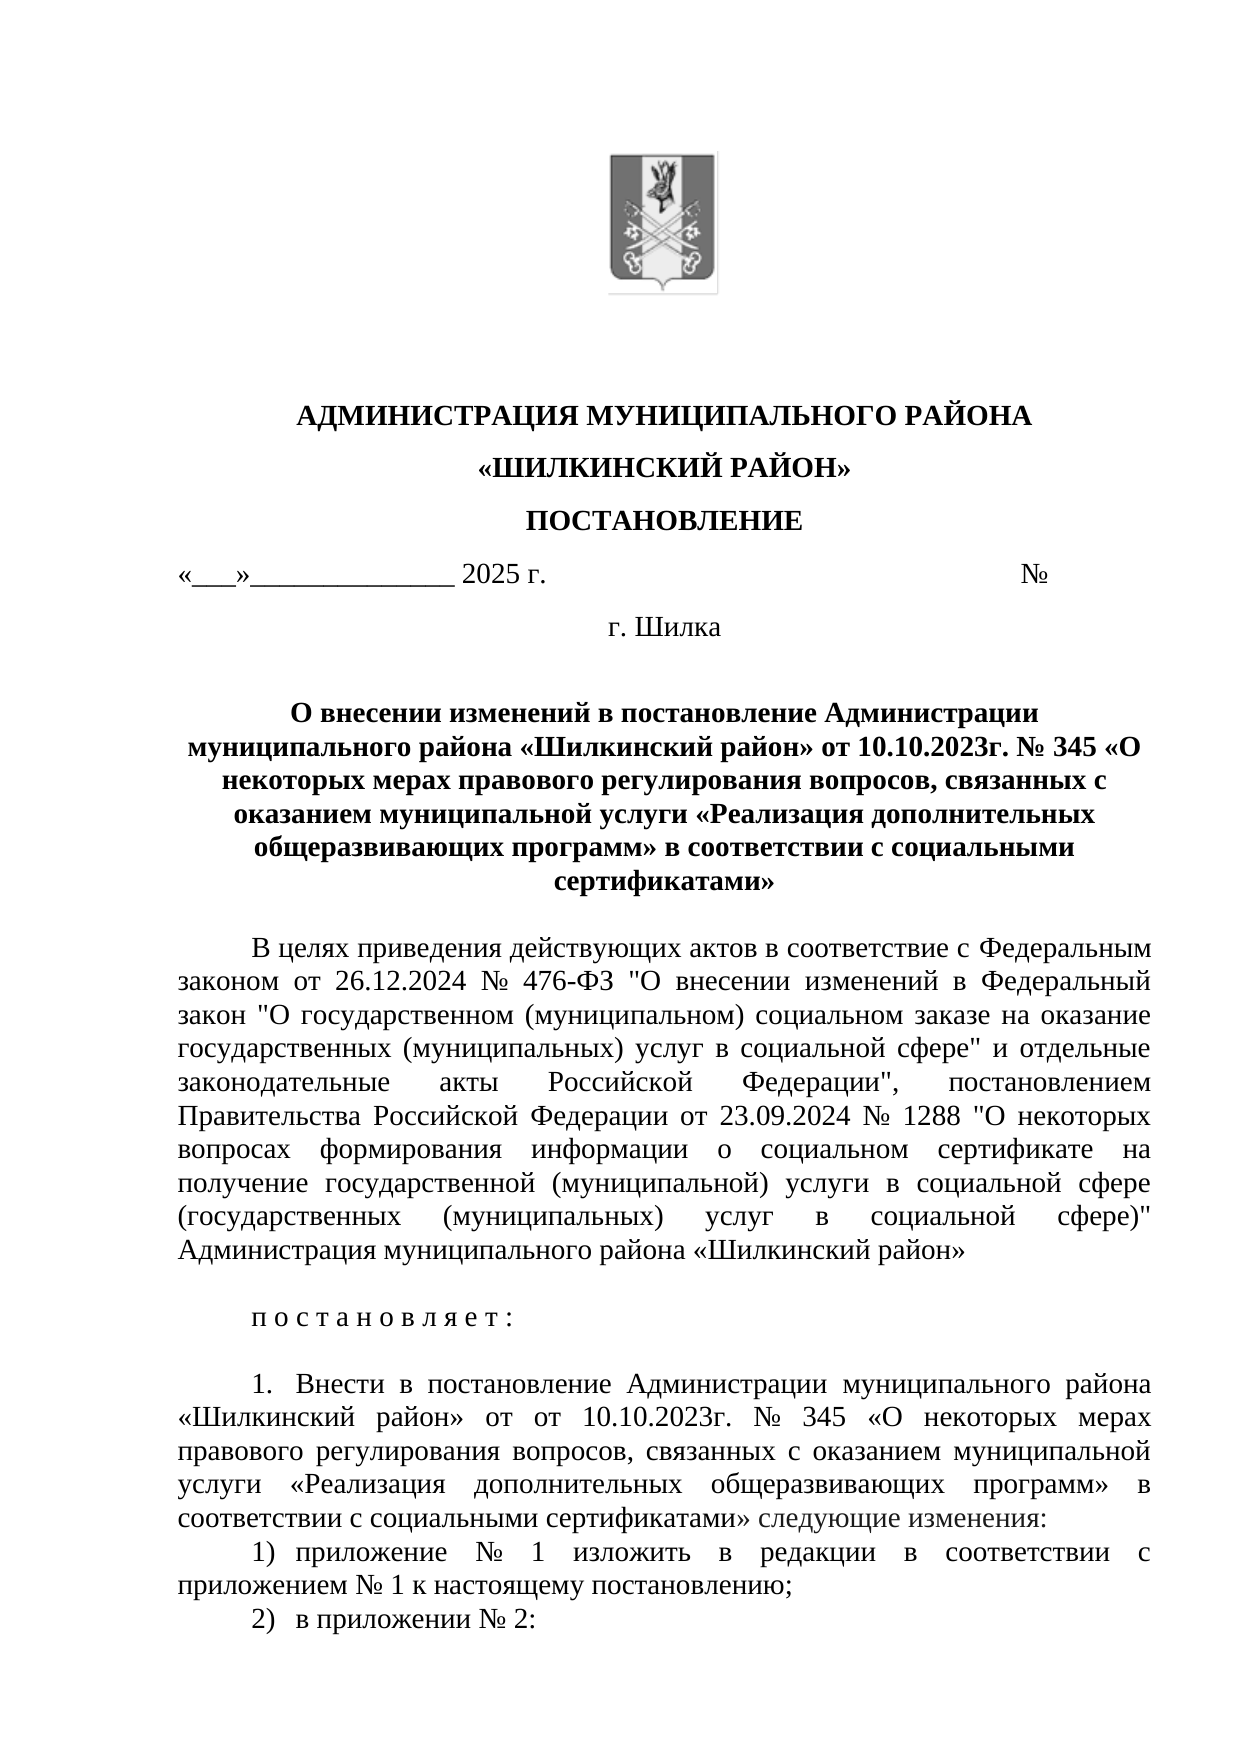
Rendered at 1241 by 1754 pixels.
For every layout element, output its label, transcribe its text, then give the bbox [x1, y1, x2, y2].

text п о с т а н о в л я е т : [177, 1299, 1152, 1332]
list Внести в постановление Администрации муниципального района «Шилкинский район» от от 10.10.2023г. № 345 «О некоторых мерах правового регулирования вопросов, связанных с оказанием муниципальной услуги «Реализация дополнительных общеразвивающих программ» в соответствии с социальными сертификатами» следующие изменения: [177, 1366, 1152, 1534]
text В целях приведения действующих актов в соответствие с Федеральным законом от 26.12.2024 № 476-ФЗ "О внесении изменений в Федеральный закон "О государственном (муниципальном) социальном заказе на оказание государственных (муниципальных) услуг в социальной сфере" и отдельные законодательные акты Российской Федерации", постановлением Правительства Российской Федерации от 23.09.2024 № 1288 "О некоторых вопросах формирования информации о социальном сертификате на получение государственной (муниципальной) услуги в социальной сфере (государственных (муниципальных) услуг в социальной сфере)" Администрация муниципального района «Шилкинский район» [177, 930, 1152, 1265]
text О внесении изменений в постановление Администрации муниципального района «Шилкинский район» от 10.10.2023г. № 345 «О некоторых мерах правового регулирования вопросов, связанных с оказанием муниципальной услуги «Реализация дополнительных общеразвивающих программ» в соответствии с социальными сертификатами» [177, 695, 1152, 896]
text г. Шилка [177, 609, 1152, 642]
text «___»______________ 2025 г. № [177, 556, 1152, 589]
picture [608, 151, 721, 297]
text АДМИНИСТРАЦИЯ МУНИЦИПАЛЬНОГО РАЙОНА [177, 398, 1152, 431]
text ПОСТАНОВЛЕНИЕ [177, 503, 1152, 537]
list приложение № 1 изложить в редакции в соответствии с приложением № 1 к настоящему постановлению; [177, 1534, 1152, 1601]
list в приложении № 2: [177, 1601, 1152, 1634]
text «ШИЛКИНСКИЙ РАЙОН» [177, 450, 1152, 484]
